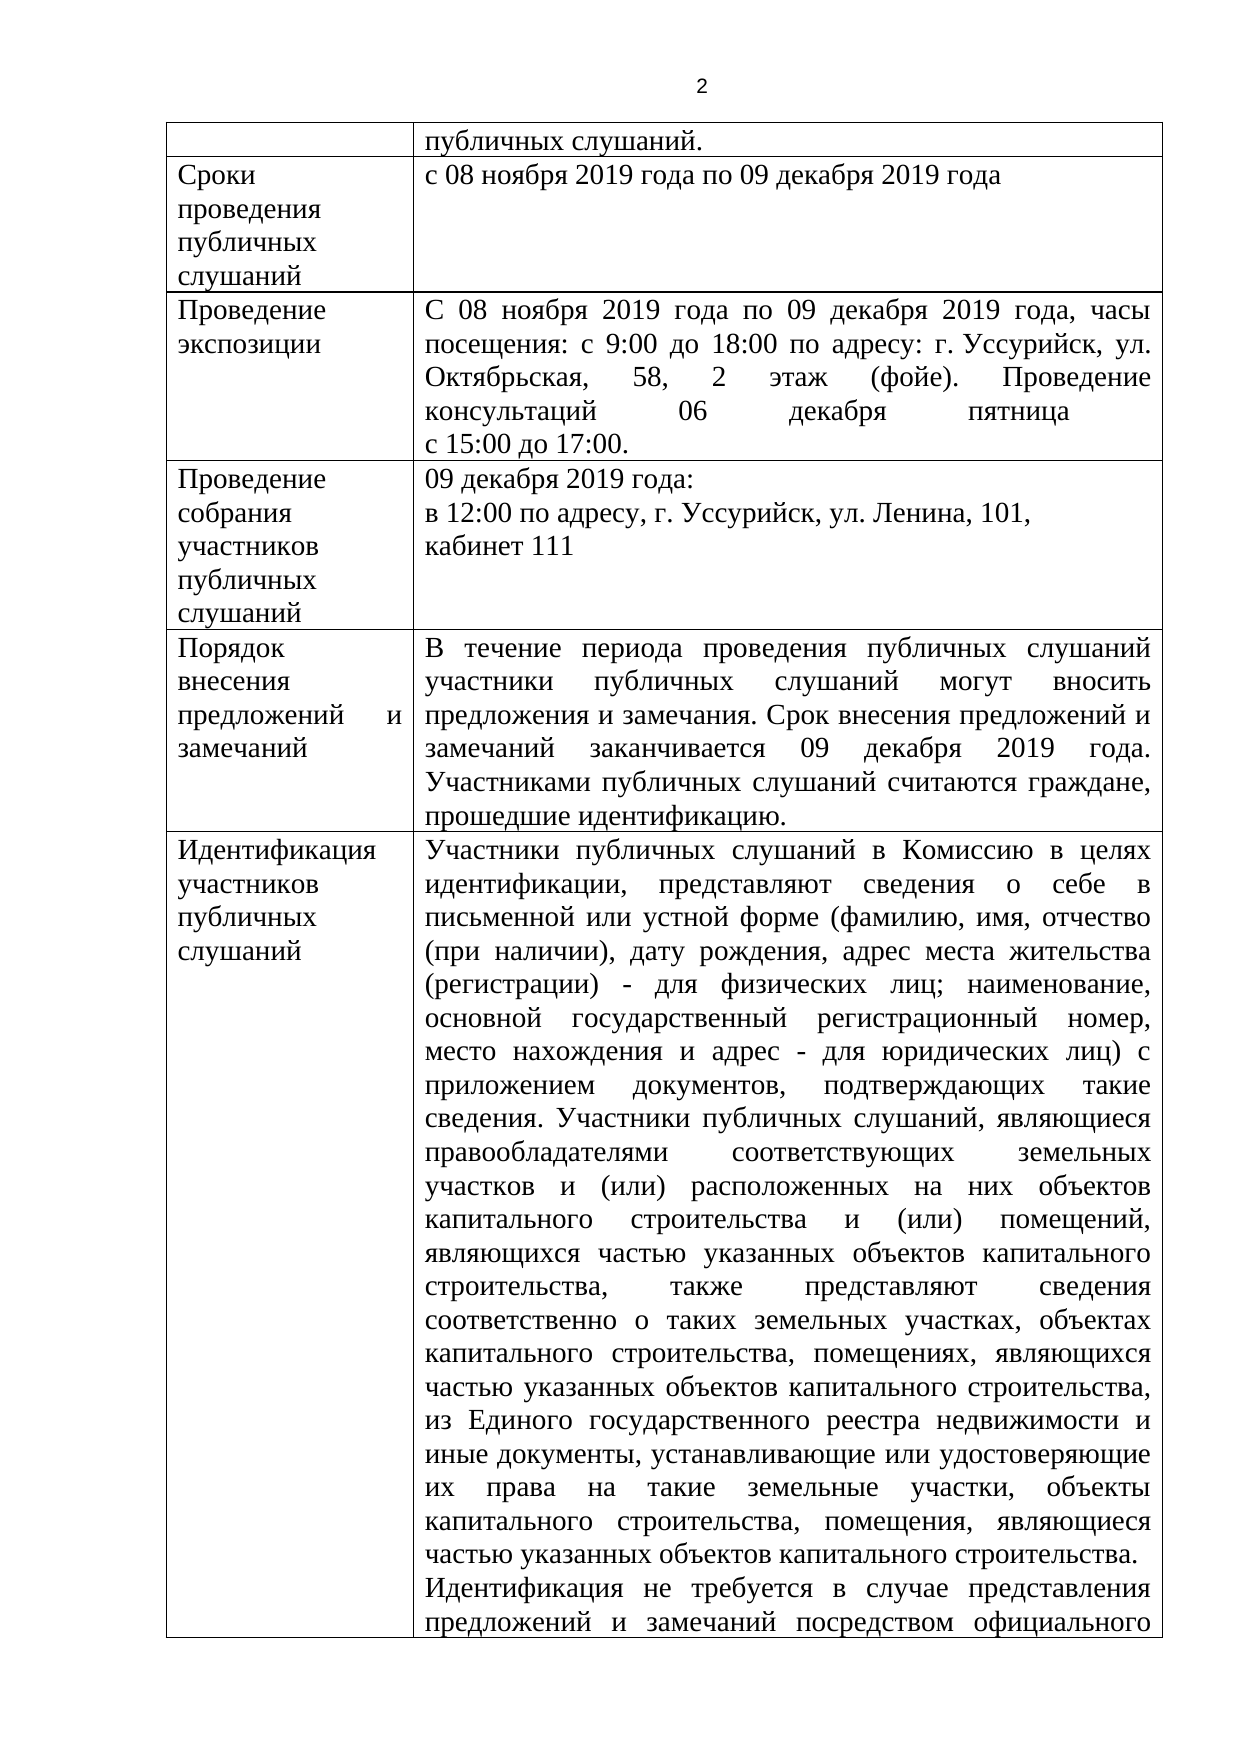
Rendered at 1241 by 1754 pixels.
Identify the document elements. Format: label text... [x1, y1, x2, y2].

table_cell Проведение собрания участников публичных слушаний [167, 461, 413, 629]
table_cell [167, 123, 413, 156]
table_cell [414, 832, 1162, 1637]
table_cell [414, 123, 1162, 156]
table_cell С 08 ноября 2019 года по 09 декабря 2019 года, часы посещения: с 9:00 до 18:00 по адресу: г. Уссурийск, ул. Октябрьская, 58, 2 этаж (фойе). Проведение консультаций 06 декабря пятница с 15:00 до 17:00. [414, 293, 1162, 460]
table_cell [167, 832, 413, 1637]
table_cell Проведение экспозиции [167, 293, 413, 460]
table_cell с 08 ноября 2019 года по 09 декабря 2019 года [414, 157, 1162, 291]
table_cell Сроки проведения публичных слушаний [167, 157, 413, 291]
table_cell 09 декабря 2019 года: в 12:00 по адресу, г. Уссурийск, ул. Ленина, 101, кабинет 111 [414, 461, 1162, 629]
table_cell Порядок внесения предложений и замечаний [167, 630, 413, 831]
table_cell В течение периода проведения публичных слушаний участники публичных слушаний могут вносить предложения и замечания. Срок внесения предложений и замечаний заканчивается 09 декабря 2019 года. Участниками публичных слушаний считаются граждане, прошедшие идентификацию. [414, 630, 1162, 831]
